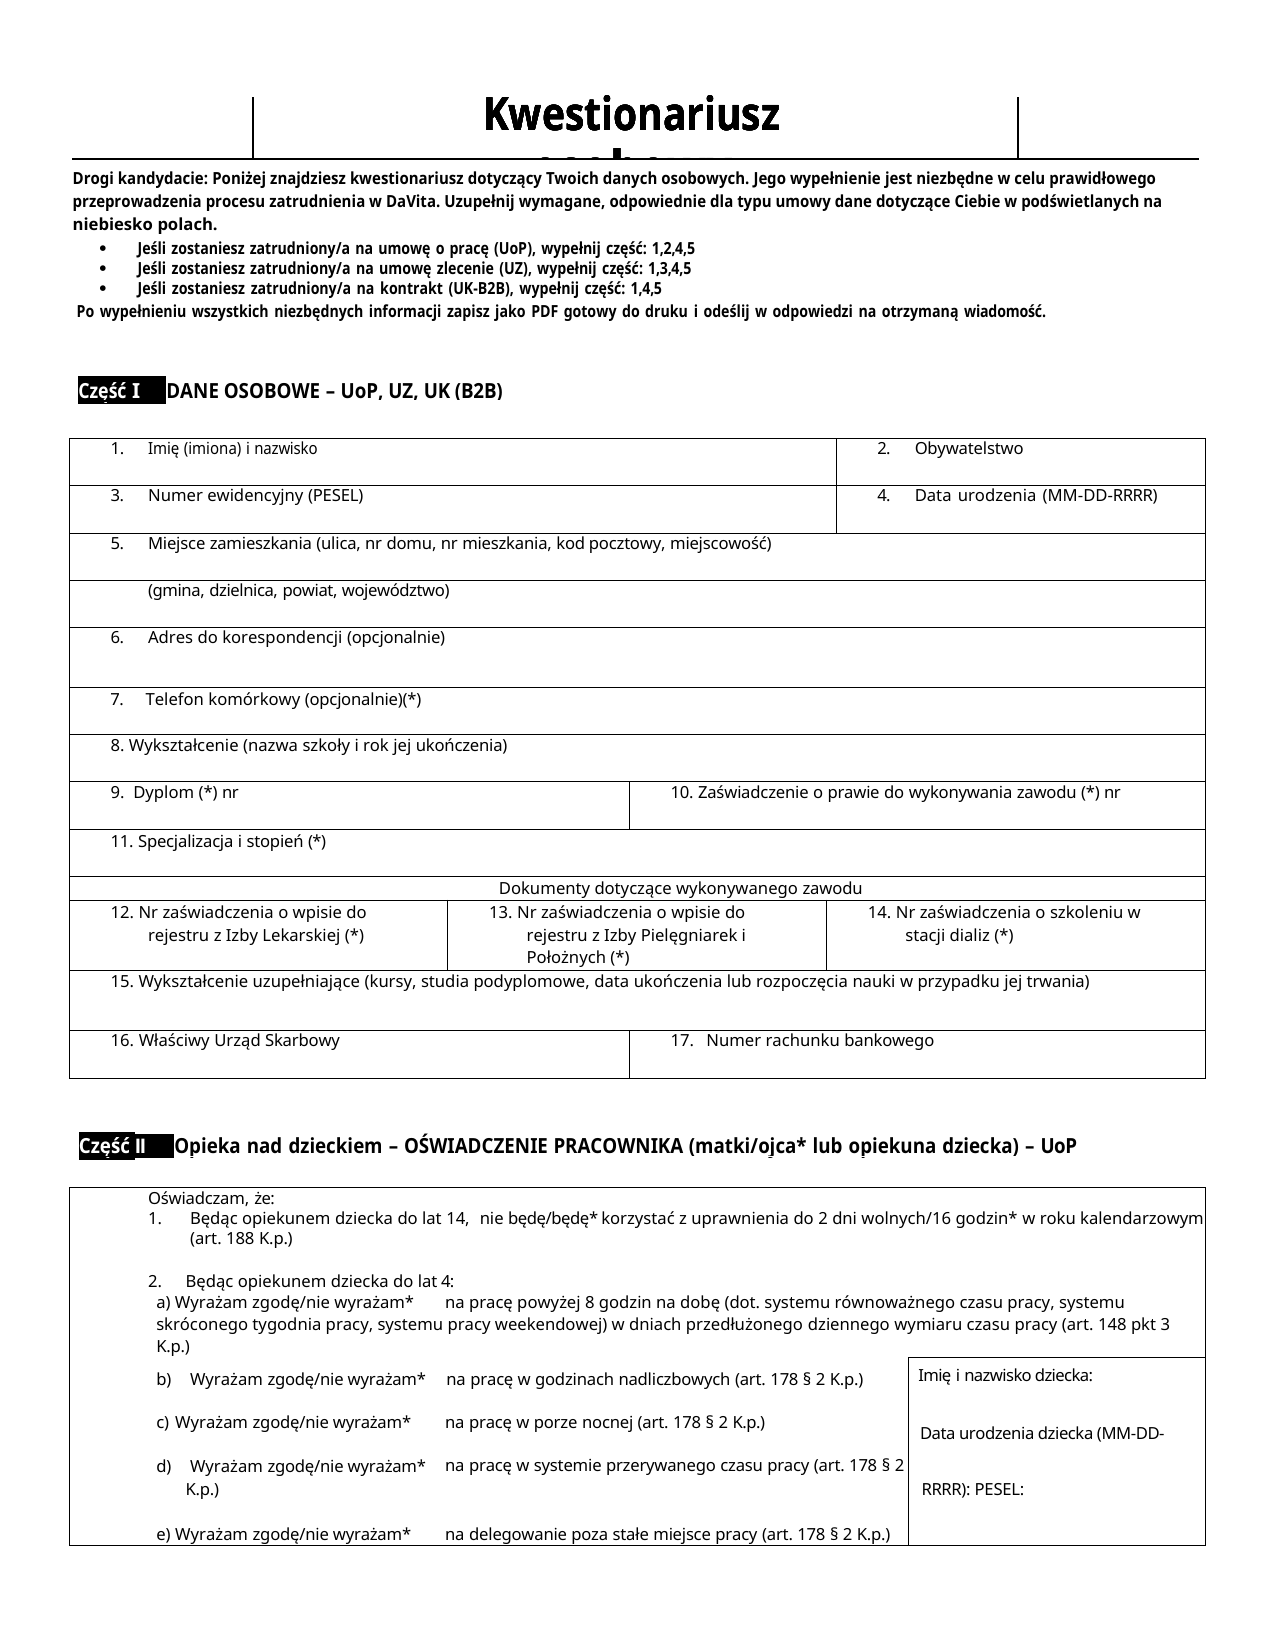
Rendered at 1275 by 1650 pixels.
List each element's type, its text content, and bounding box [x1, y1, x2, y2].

text Po wypełnieniu wszystkich niezbędnych informacji zapisz jako PDF gotowy do druku i odeślij w odpowiedzi na otrzymaną wiadomość. [76, 299, 1248, 322]
table_cell 17. Numer rachunku bankowego [630, 1031, 1205, 1077]
table_cell 6. Adres do korespondencji (opcjonalnie) [70, 628, 1205, 687]
table_cell 7. Telefon komórkowy (opcjonalnie)(*) [70, 688, 1205, 734]
table_cell 3. Numer ewidencyjny (PESEL) [70, 486, 836, 532]
table_cell 12. Nr zaświadczenia o wpisie do rejestru z Izby Lekarskiej (*) [70, 901, 447, 970]
table_cell 13. Nr zaświadczenia o wpisie do rejestru z Izby Pielęgniarek i Położnych (*) [448, 901, 826, 970]
table_header Imię (imiona) i nazwisko [70, 439, 836, 485]
text Drogi kandydacie: Poniżej znajdziesz kwestionariusz dotyczący Twoich danych osobowych. Jego wypełnienie jest niezbędne w celu prawidłowego przeprowadzenia procesu zatrudnienia w DaVita. Uzupełnij wymagane, odpowiednie dla typu umowy dane dotyczące Ciebie w podświetlanych na niebiesko polach. [72, 167, 1240, 235]
list Jeśli zostaniesz zatrudniony/a na kontrakt (UK-B2B), wypełnij część: 1,4,5 [100, 278, 1248, 299]
table_cell 11. Specjalizacja i stopień (*) [70, 830, 1205, 876]
text Część I DANE OSOBOWE – UoP, UZ, UK (B2B) [166, 376, 1248, 404]
list Jeśli zostaniesz zatrudniony/a na umowę o pracę (UoP), wypełnij część: 1,2,4,5 [100, 238, 1248, 258]
table_header Oświadczam, że: Będąc opiekunem dziecka do lat 14, nie będę/będę* korzystać z uprawnienia do 2 dni wolnych/16 godzin* w roku kalendarzowym (art. 188 K.p.) Będąc opiekunem dziecka do lat 4: a) Wyrażam zgodę/nie wyrażam* na pracę powyżej 8 godzin na dobę (dot. systemu równoważnego czasu pracy, systemu skróconego tygodnia pracy, systemu pracy weekendowej) w dniach przedłużonego dziennego wymiaru czasu pracy (art. 148 pkt 3 K.p.) [70, 1188, 1205, 1357]
table_cell 4. Data urodzenia (MM-DD-RRRR) [837, 486, 1205, 532]
table_cell 9. Dyplom (*) nr [70, 782, 629, 828]
table_cell 15. Wykształcenie uzupełniające (kursy, studia podyplomowe, data ukończenia lub rozpoczęcia nauki w przypadku jej trwania) [70, 971, 1205, 1030]
table_cell Wyrażam zgodę/nie wyrażam* na pracę w godzinach nadliczbowych (art. 178 § 2 K.p.) Wyrażam zgodę/nie wyrażam* na pracę w porze nocnej (art. 178 § 2 K.p.) Wyrażam zgodę/nie wyrażam* na pracę w systemie przerywanego czasu pracy (art. 178 § 2 K.p.) Wyrażam zgodę/nie wyrażam* na delegowanie poza stałe miejsce pracy (art. 178 § 2 K.p.) [70, 1357, 908, 1545]
text Część II Opieka nad dzieckiem – OŚWIADCZENIE PRACOWNIKA (matki/ojca* lub opiekuna dziecka) – UoP [135, 1132, 1248, 1160]
table_cell 14. Nr zaświadczenia o szkoleniu w stacji dializ (*) [827, 901, 1205, 970]
table_cell 10. Zaświadczenie o prawie do wykonywania zawodu (*) nr [630, 782, 1205, 828]
table_cell 16. Właściwy Urząd Skarbowy [70, 1031, 629, 1077]
table_cell Imię i nazwisko dziecka: Data urodzenia dziecka (MM-DD-RRRR): PESEL: [909, 1358, 1205, 1545]
list Jeśli zostaniesz zatrudniony/a na umowę zlecenie (UZ), wypełnij część: 1,3,4,5 [100, 258, 1248, 278]
table_cell 5. Miejsce zamieszkania (ulica, nr domu, nr mieszkania, kod pocztowy, miejscowość) [70, 534, 1205, 579]
table_cell 8. Wykształcenie (nazwa szkoły i rok jej ukończenia) [70, 735, 1205, 781]
table_cell Dokumenty dotyczące wykonywanego zawodu [70, 877, 1205, 899]
table_header 2. Obywatelstwo [837, 439, 1205, 485]
table_cell (gmina, dzielnica, powiat, województwo) [70, 581, 1205, 627]
